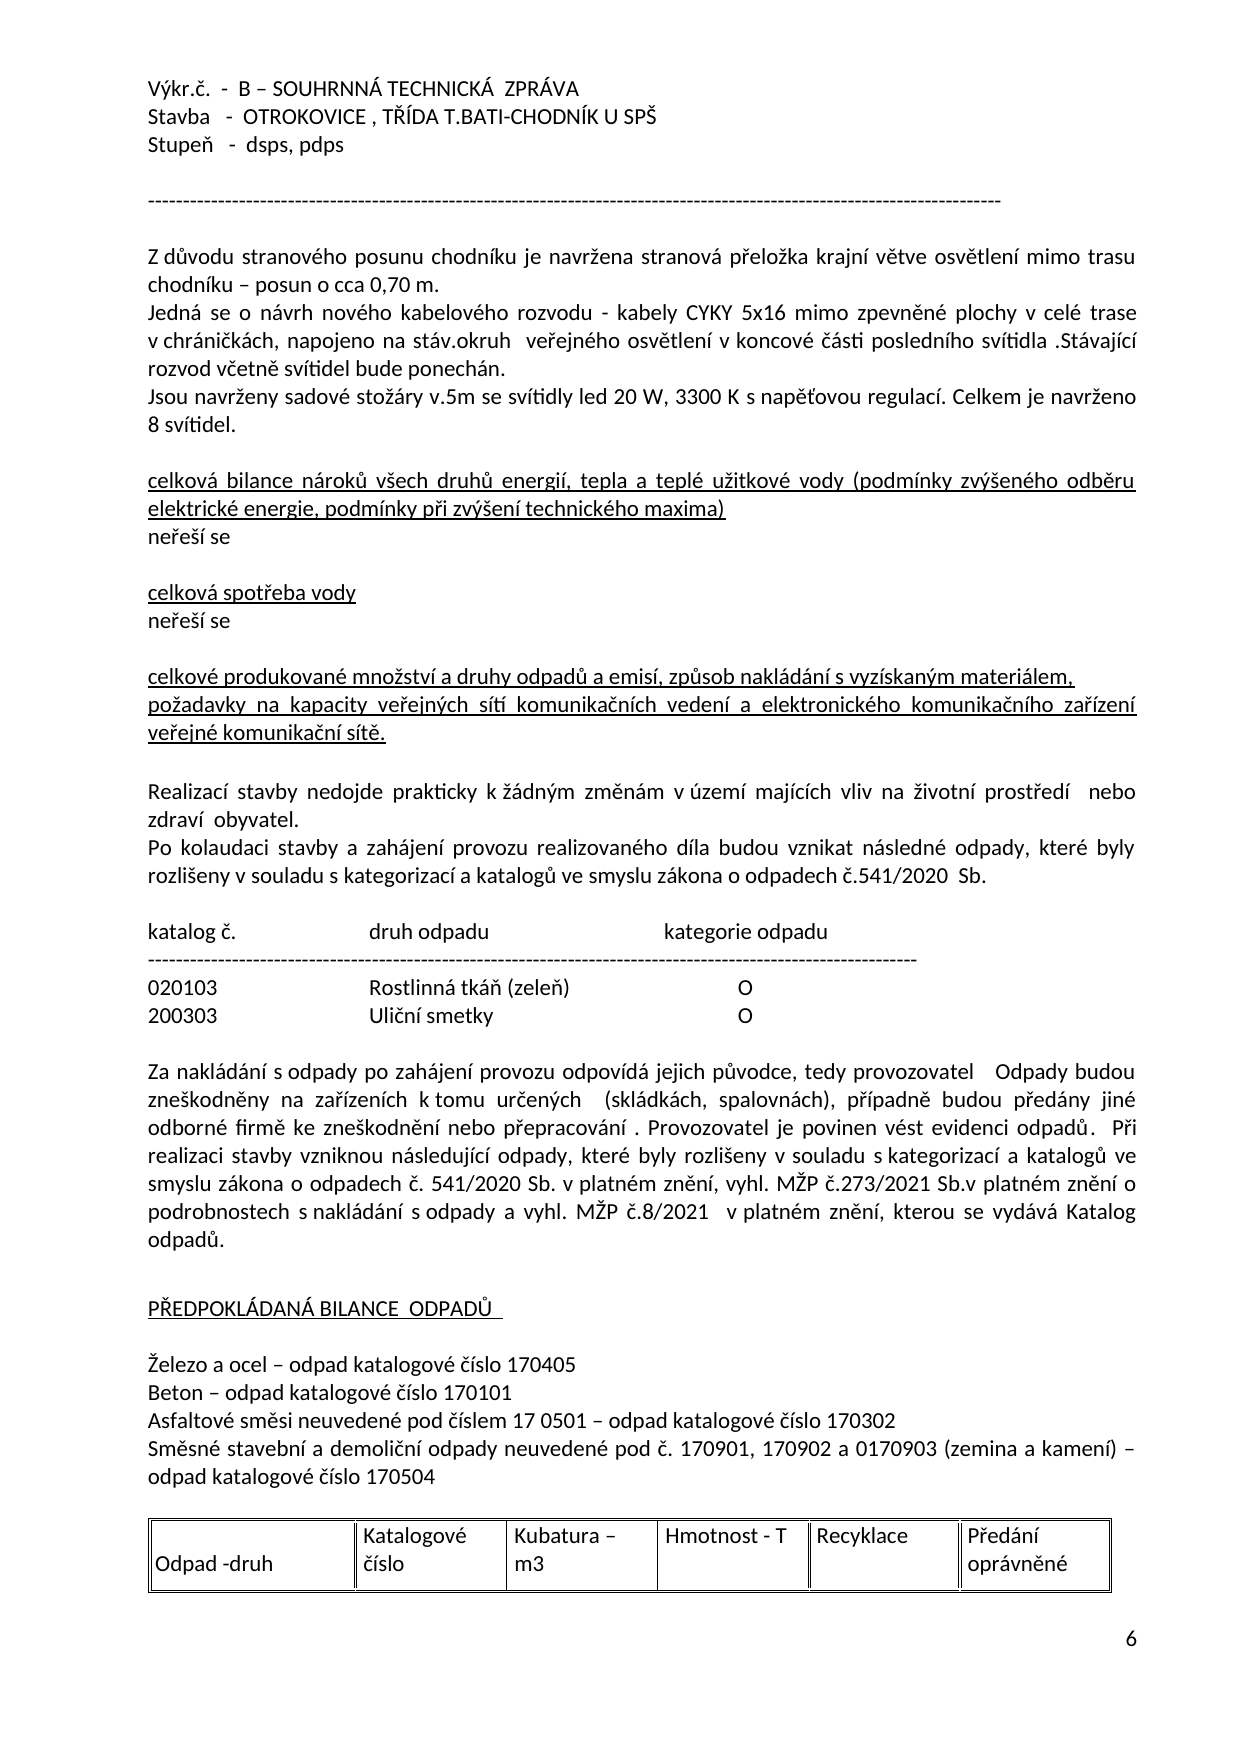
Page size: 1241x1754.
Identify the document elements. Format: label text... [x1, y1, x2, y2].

text Jedná se o návrh nového kabelového rozvodu - kabely CYKY 5x16 mimo zpevněné plochy v celé trase v chráničkách, napojeno na stáv.okruh veřejného osvětlení v koncové části posledního svítidla .Stávající rozvod včetně svítidel bude ponechán. [148, 298, 1137, 382]
text Za nakládání s odpady po zahájení provozu odpovídá jejich původce, tedy provozovatel Odpady budou zneškodněny na zařízeních k tomu určených (skládkách, spalovnách), případně budou předány jiné odborné firmě ke zneškodnění nebo přepracování . Provozovatel je povinen vést evidenci odpadů. Při realizaci stavby vzniknou následující odpady, které byly rozlišeny v souladu s kategorizací a katalogů ve smyslu zákona o odpadech č. 541/2020 Sb. v platném znění, vyhl. MŽP č.273/2021 Sb.v platném znění o podrobnostech s nakládání s odpady a vyhl. MŽP č.8/2021 v platném znění, kterou se vydává Katalog odpadů. [148, 1057, 1137, 1253]
table_header Katalogové číslo [356, 1521, 506, 1590]
text celková spotřeba vody [148, 578, 1137, 606]
text Jsou navrženy sadové stožáry v.5m se svítidly led 20 W, 3300 K s napěťovou regulací. Celkem je navrženo 8 svítidel. [148, 382, 1137, 438]
text Realizací stavby nedojde prakticky k žádným změnám v území majících vliv na životní prostředí nebo zdraví obyvatel. [148, 777, 1137, 833]
text katalog č. druh odpadu kategorie odpadu [148, 917, 1137, 945]
table_header Odpad -druh [150, 1519, 356, 1590]
text Směsné stavební a demoliční odpady neuvedené pod č. 170901, 170902 a 0170903 (zemina a kamení) – odpad katalogové číslo 170504 [148, 1434, 1137, 1490]
table_header Hmotnost - T [658, 1521, 809, 1590]
text neřeší se [148, 606, 1137, 634]
text celkové produkované množství a druhy odpadů a emisí, způsob nakládání s vyzískaným materiálem, [148, 662, 1137, 690]
text Beton – odpad katalogové číslo 170101 [148, 1378, 1137, 1406]
text -------------------------------------------------------------------------------------------------------------- [148, 945, 1137, 973]
text Z důvodu stranového posunu chodníku je navržena stranová přeložka krajní větve osvětlení mimo trasu chodníku – posun o cca 0,70 m. [148, 242, 1137, 298]
text celková bilance nároků všech druhů energií, tepla a teplé užitkové vody (podmínky zvýšeného odběru elektrické energie, podmínky při zvýšení technického maxima) [148, 466, 1137, 522]
text neřeší se [148, 522, 1137, 550]
text PŘEDPOKLÁDANÁ BILANCE ODPADŮ [148, 1294, 1137, 1322]
table_header Recyklace [809, 1519, 960, 1590]
text 020103 Rostlinná tkáň (zeleň) O [148, 973, 1137, 1001]
text Železo a ocel – odpad katalogové číslo 170405 [148, 1350, 1137, 1378]
table_header Kubatura – m3 [507, 1521, 657, 1590]
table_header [960, 1521, 1109, 1590]
text Po kolaudaci stavby a zahájení provozu realizovaného díla budou vznikat následné odpady, které byly rozlišeny v souladu s kategorizací a katalogů ve smyslu zákona o odpadech č.541/2020 Sb. [148, 833, 1137, 889]
text Asfaltové směsi neuvedené pod číslem 17 0501 – odpad katalogové číslo 170302 [148, 1406, 1137, 1434]
text požadavky na kapacity veřejných sítí komunikačních vedení a elektronického komunikačního zařízení veřejné komunikační sítě. [148, 716, 1137, 746]
text 200303 Uliční smetky O [148, 1001, 1137, 1029]
text požadavky na kapacity veřejných sítí komunikačních vedení a elektronického komunikačního zařízení veřejné komunikační sítě. [148, 690, 1137, 714]
